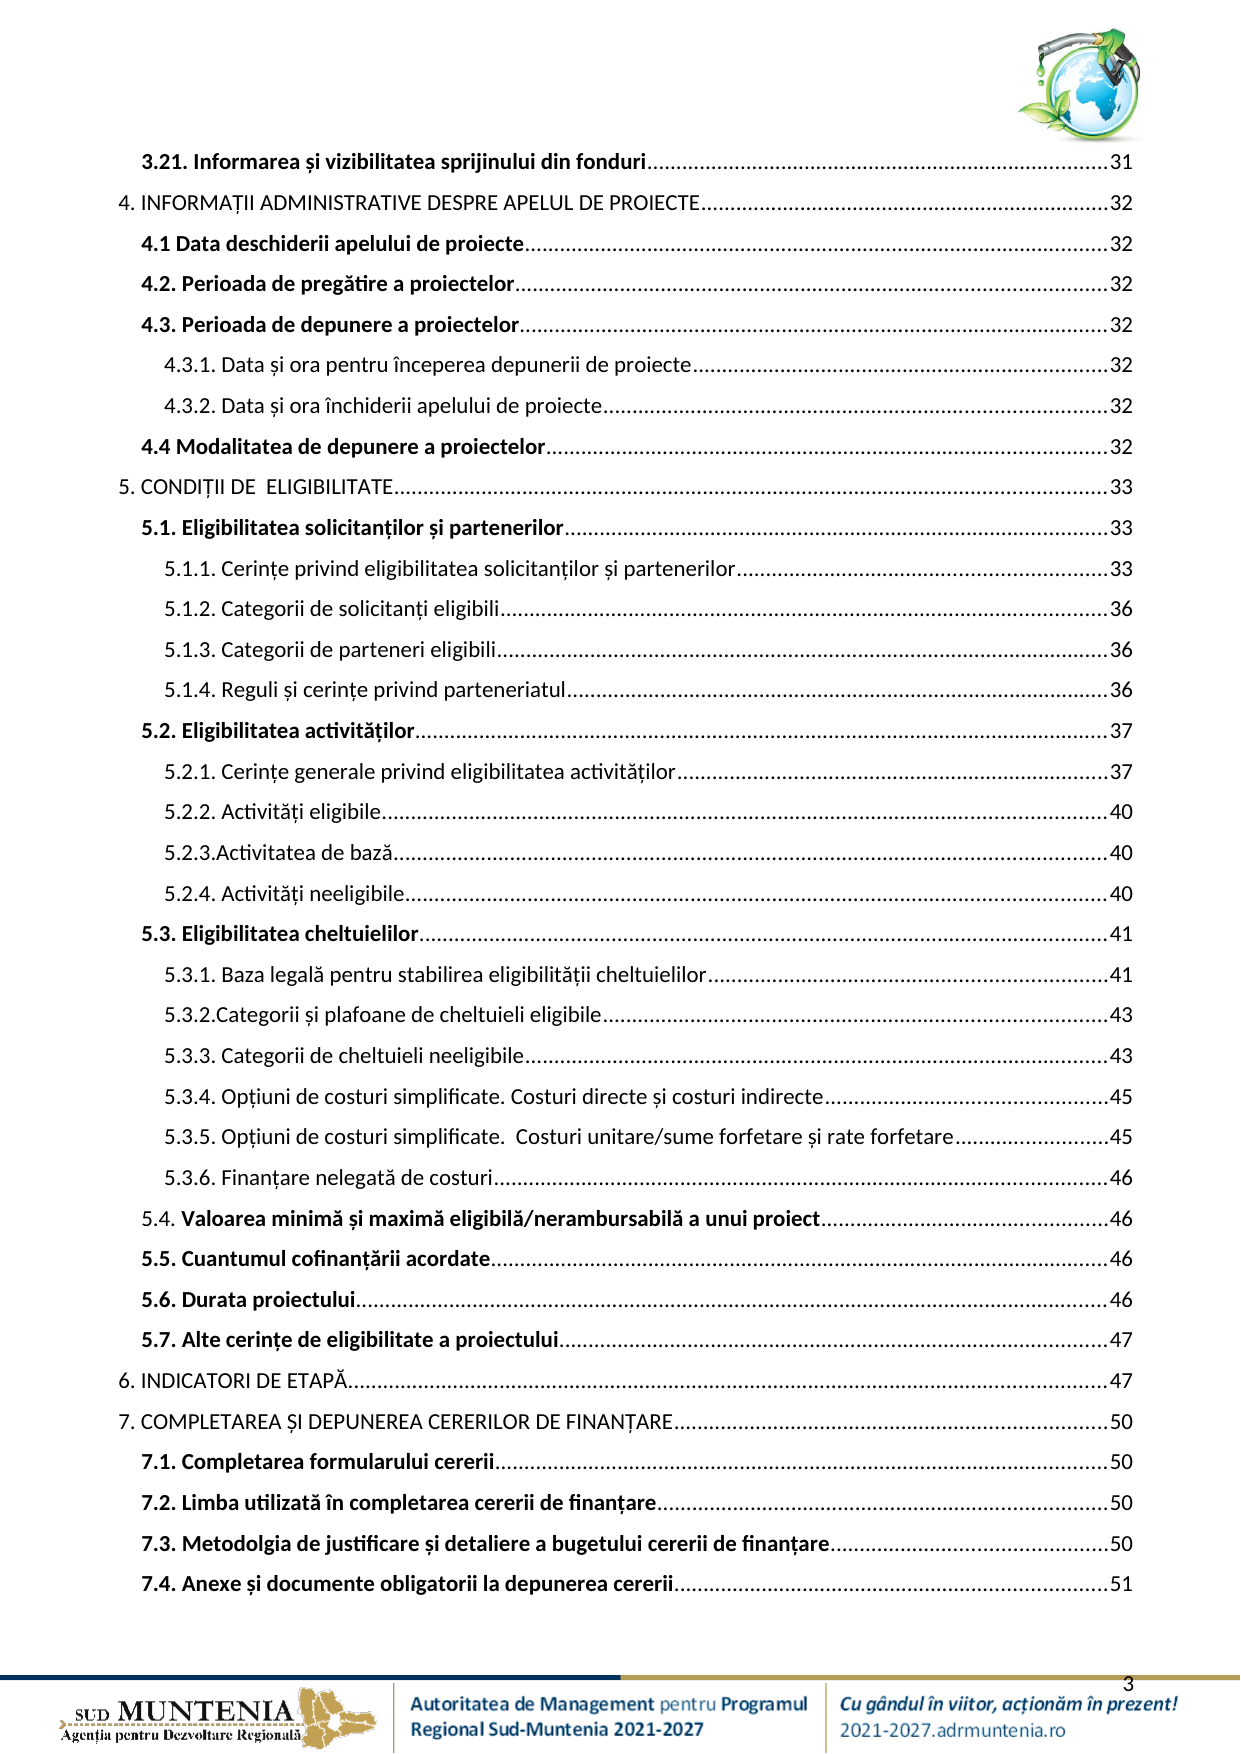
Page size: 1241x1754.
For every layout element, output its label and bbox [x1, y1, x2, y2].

picture [0, 1675, 1241, 1754]
picture [1003, 28, 1157, 146]
